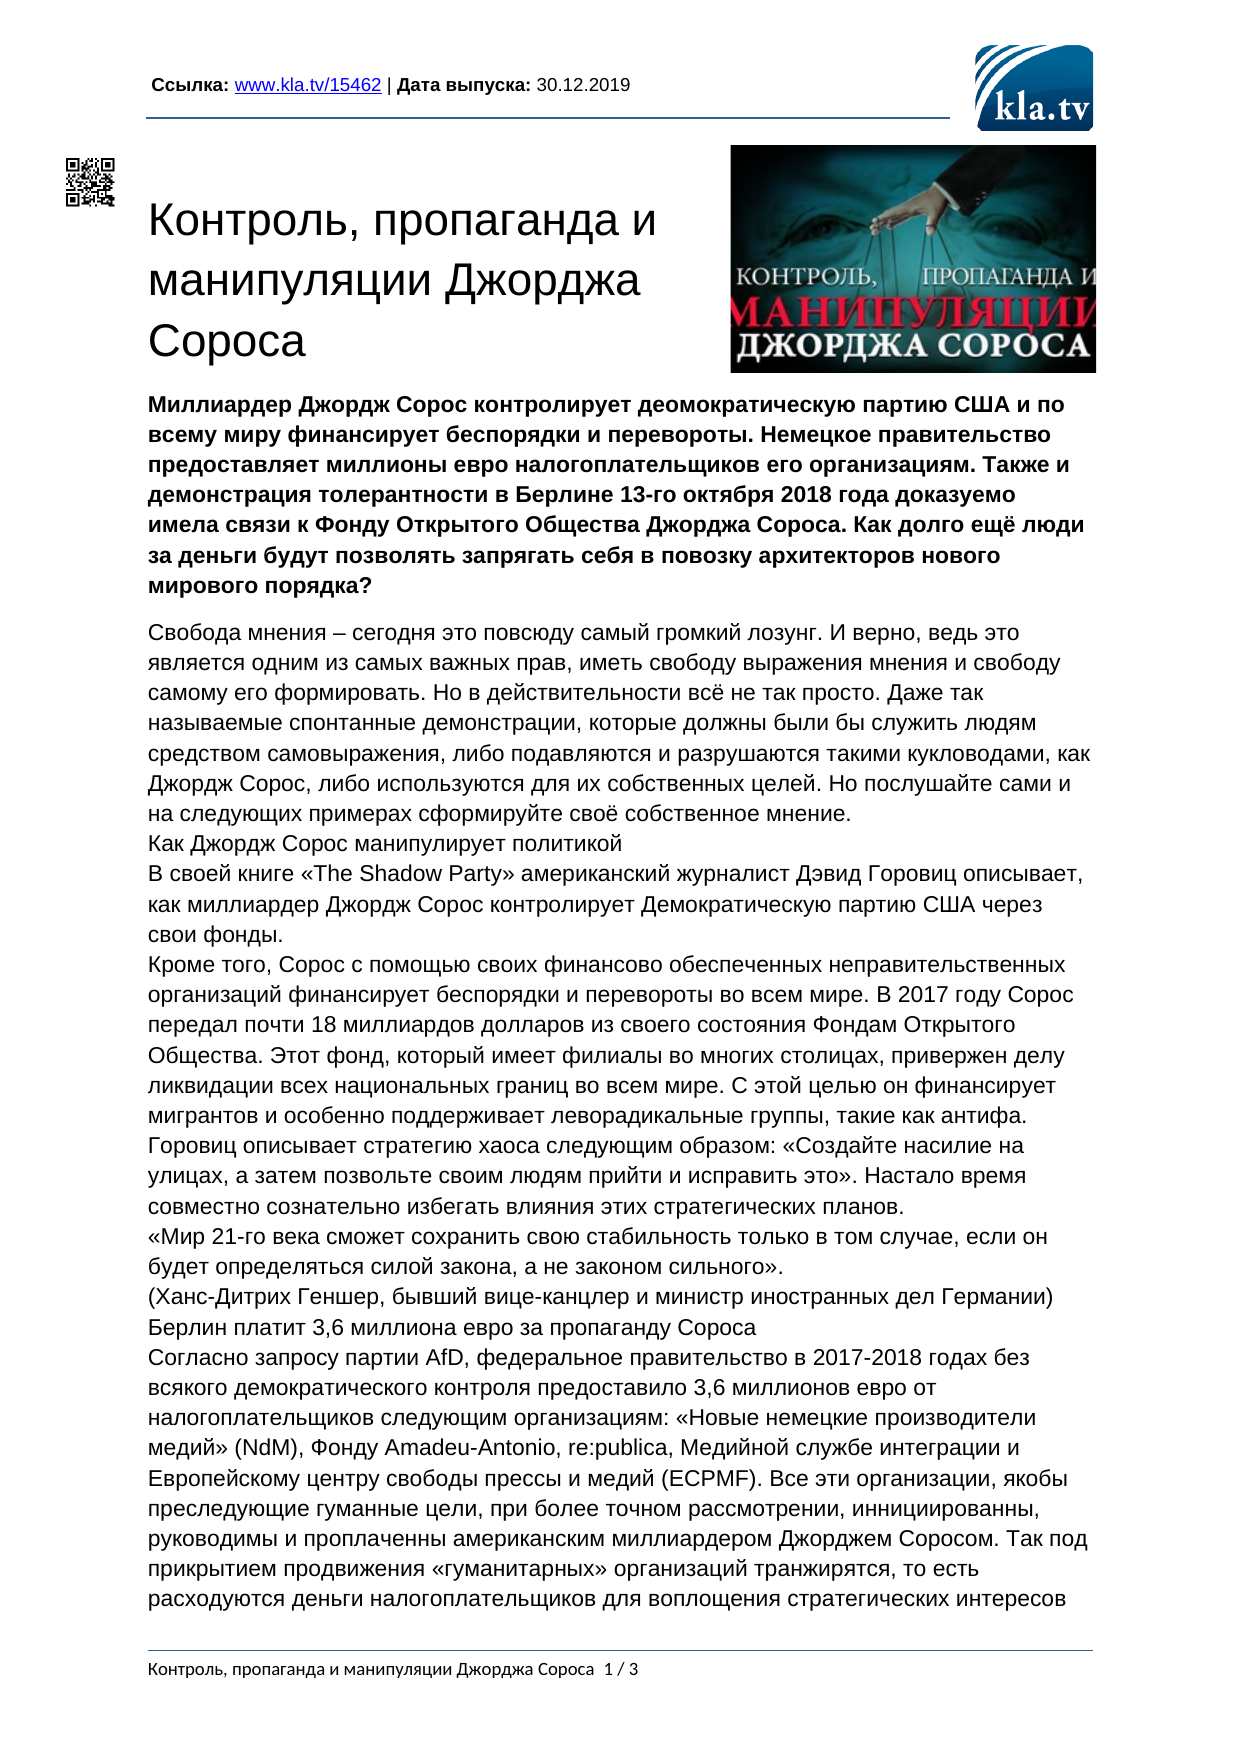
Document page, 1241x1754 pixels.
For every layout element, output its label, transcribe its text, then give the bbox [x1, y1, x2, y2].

text Контроль, пропаганда и манипуляции Джорджа Сороса [148, 192, 1093, 366]
text Миллиардер Джордж Сорос контролирует деомократическую партию США и по всему миру финансирует беспорядки и перевороты. Немецкое правительство предоставляет миллионы евро налогоплательщиков его организациям. Также и демонстрация толерантности в Берлине 13-го октября 2018 года доказуемо имела связи к Фонду Открытого Общества Джорджа Сороса. Как долго ещё люди за деньги будут позволять запрягать себя в повозку архитекторов нового мирового порядка? [148, 391, 1093, 598]
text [148, 619, 1093, 1612]
